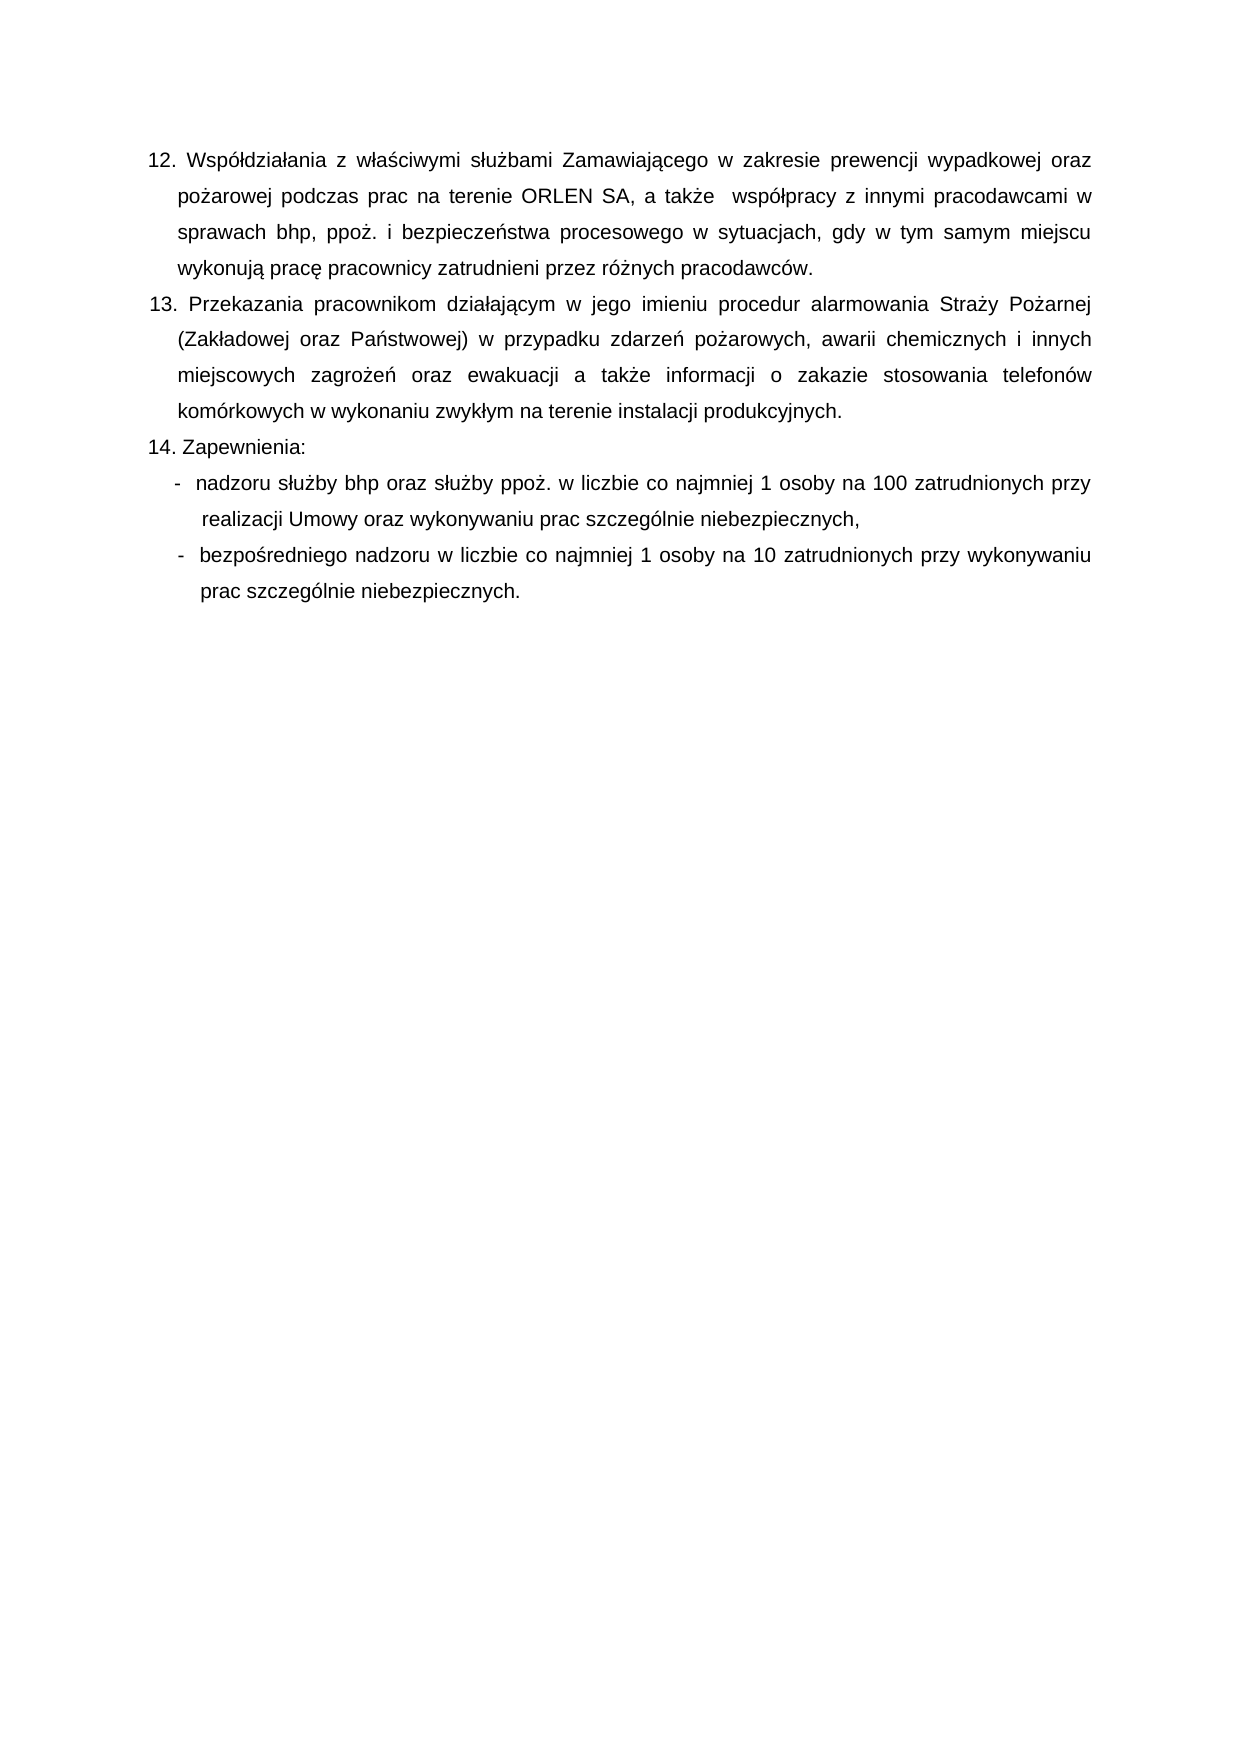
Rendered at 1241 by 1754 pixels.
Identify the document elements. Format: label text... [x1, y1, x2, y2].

text 13. Przekazania pracownikom działającym w jego imieniu procedur alarmowania Straży Pożarnej (Zakładowej oraz Państwowej) w przypadku zdarzeń pożarowych, awarii chemicznych i innych miejscowych zagrożeń oraz ewakuacji a także informacji o zakazie stosowania telefonów komórkowych w wykonaniu zwykłym na terenie instalacji produkcyjnych. [149, 291, 1093, 423]
text - nadzoru służby bhp oraz służby ppoż. w liczbie co najmniej 1 osoby na 100 zatrudnionych przy realizacji Umowy oraz wykonywaniu prac szczególnie niebezpiecznych, [174, 471, 1093, 531]
text 14. Zapewnienia: [148, 435, 1093, 459]
text - bezpośredniego nadzoru w liczbie co najmniej 1 osoby na 10 zatrudnionych przy wykonywaniu prac szczególnie niebezpiecznych. [177, 543, 1093, 603]
text 12. Współdziałania z właściwymi służbami Zamawiającego w zakresie prewencji wypadkowej oraz pożarowej podczas prac na terenie ORLEN SA, a także współpracy z innymi pracodawcami w sprawach bhp, ppoż. i bezpieczeństwa procesowego w sytuacjach, gdy w tym samym miejscu wykonują pracę pracownicy zatrudnieni przez różnych pracodawców. [148, 148, 1093, 279]
